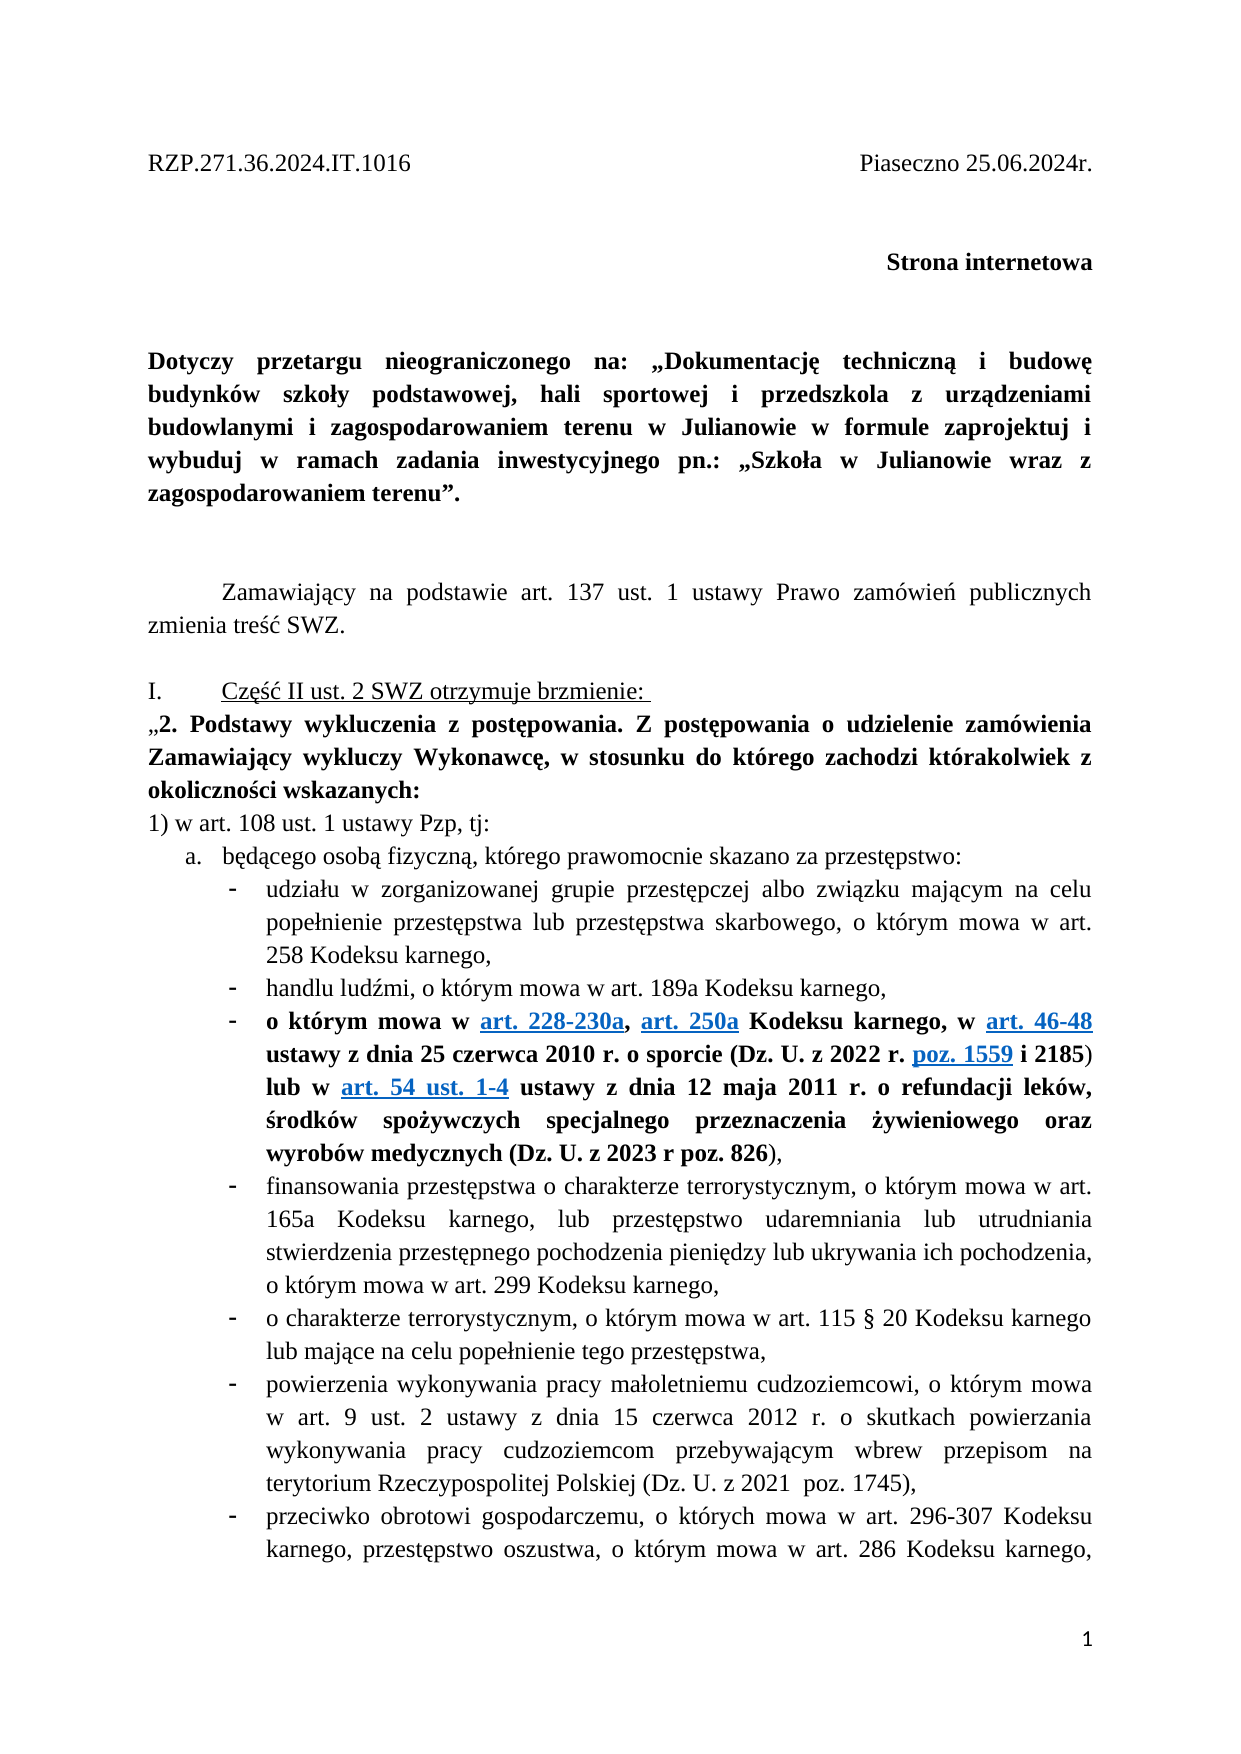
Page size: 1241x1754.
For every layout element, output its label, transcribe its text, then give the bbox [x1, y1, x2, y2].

text „2. Podstawy wykluczenia z postępowania. Z postępowania o udzielenie zamówienia Zamawiający wykluczy Wykonawcę, w stosunku do którego zachodzi którakolwiek z okoliczności wskazanych: [148, 709, 1093, 804]
text Dotyczy przetargu nieograniczonego na: „Dokumentację techniczną i budowę budynków szkoły podstawowej, hali sportowej i przedszkola z urządzeniami budowlanymi i zagospodarowaniem terenu w Julianowie w formule zaprojektuj i wybuduj w ramach zadania inwestycyjnego pn.: „Szkoła w Julianowie wraz z zagospodarowaniem terenu”. [148, 346, 1093, 507]
text RZP.271.36.2024.IT.1016 Piaseczno 25.06.2024r. [148, 148, 1093, 176]
text Zamawiający na podstawie art. 137 ust. 1 ustawy Prawo zamówień publicznych zmienia treść SWZ. [148, 577, 1093, 639]
list finansowania przestępstwa o charakterze terrorystycznym, o którym mowa w art. 165a Kodeksu karnego, lub przestępstwo udaremniania lub utrudniania stwierdzenia przestępnego pochodzenia pieniędzy lub ukrywania ich pochodzenia, o którym mowa w art. 299 Kodeksu karnego, [228, 1171, 1093, 1299]
list o którym mowa w art. 228-230a, art. 250a Kodeksu karnego, w art. 46-48 ustawy z dnia 25 czerwca 2010 r. o sporcie (Dz. U. z 2022 r. poz. 1559 i 2185) lub w art. 54 ust. 1-4 ustawy z dnia 12 maja 2011 r. o refundacji leków, środków spożywczych specjalnego przeznaczenia żywieniowego oraz wyrobów medycznych (Dz. U. z 2023 r poz. 826), [228, 1006, 1093, 1167]
text Strona internetowa [148, 247, 1093, 275]
list handlu ludźmi, o którym mowa w art. 189a Kodeksu karnego, [228, 973, 1093, 1002]
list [228, 1501, 1093, 1563]
text 1) w art. 108 ust. 1 ustawy Pzp, tj: [148, 808, 1093, 837]
list powierzenia wykonywania pracy małoletniemu cudzoziemcowi, o którym mowa w art. 9 ust. 2 ustawy z dnia 15 czerwca 2012 r. o skutkach powierzania wykonywania pracy cudzoziemcom przebywającym wbrew przepisom na terytorium Rzeczypospolitej Polskiej (Dz. U. z 2021 poz. 1745), [228, 1369, 1093, 1497]
list o charakterze terrorystycznym, o którym mowa w art. 115 § 20 Kodeksu karnego lub mające na celu popełnienie tego przestępstwa, [228, 1303, 1093, 1365]
list udziału w zorganizowanej grupie przestępczej albo związku mającym na celu popełnienie przestępstwa lub przestępstwa skarbowego, o którym mowa w art. 258 Kodeksu karnego, [228, 874, 1093, 969]
list będącego osobą fizyczną, którego prawomocnie skazano za przestępstwo: [185, 841, 1093, 870]
list Część II ust. 2 SWZ otrzymuje brzmienie: [148, 676, 1093, 705]
